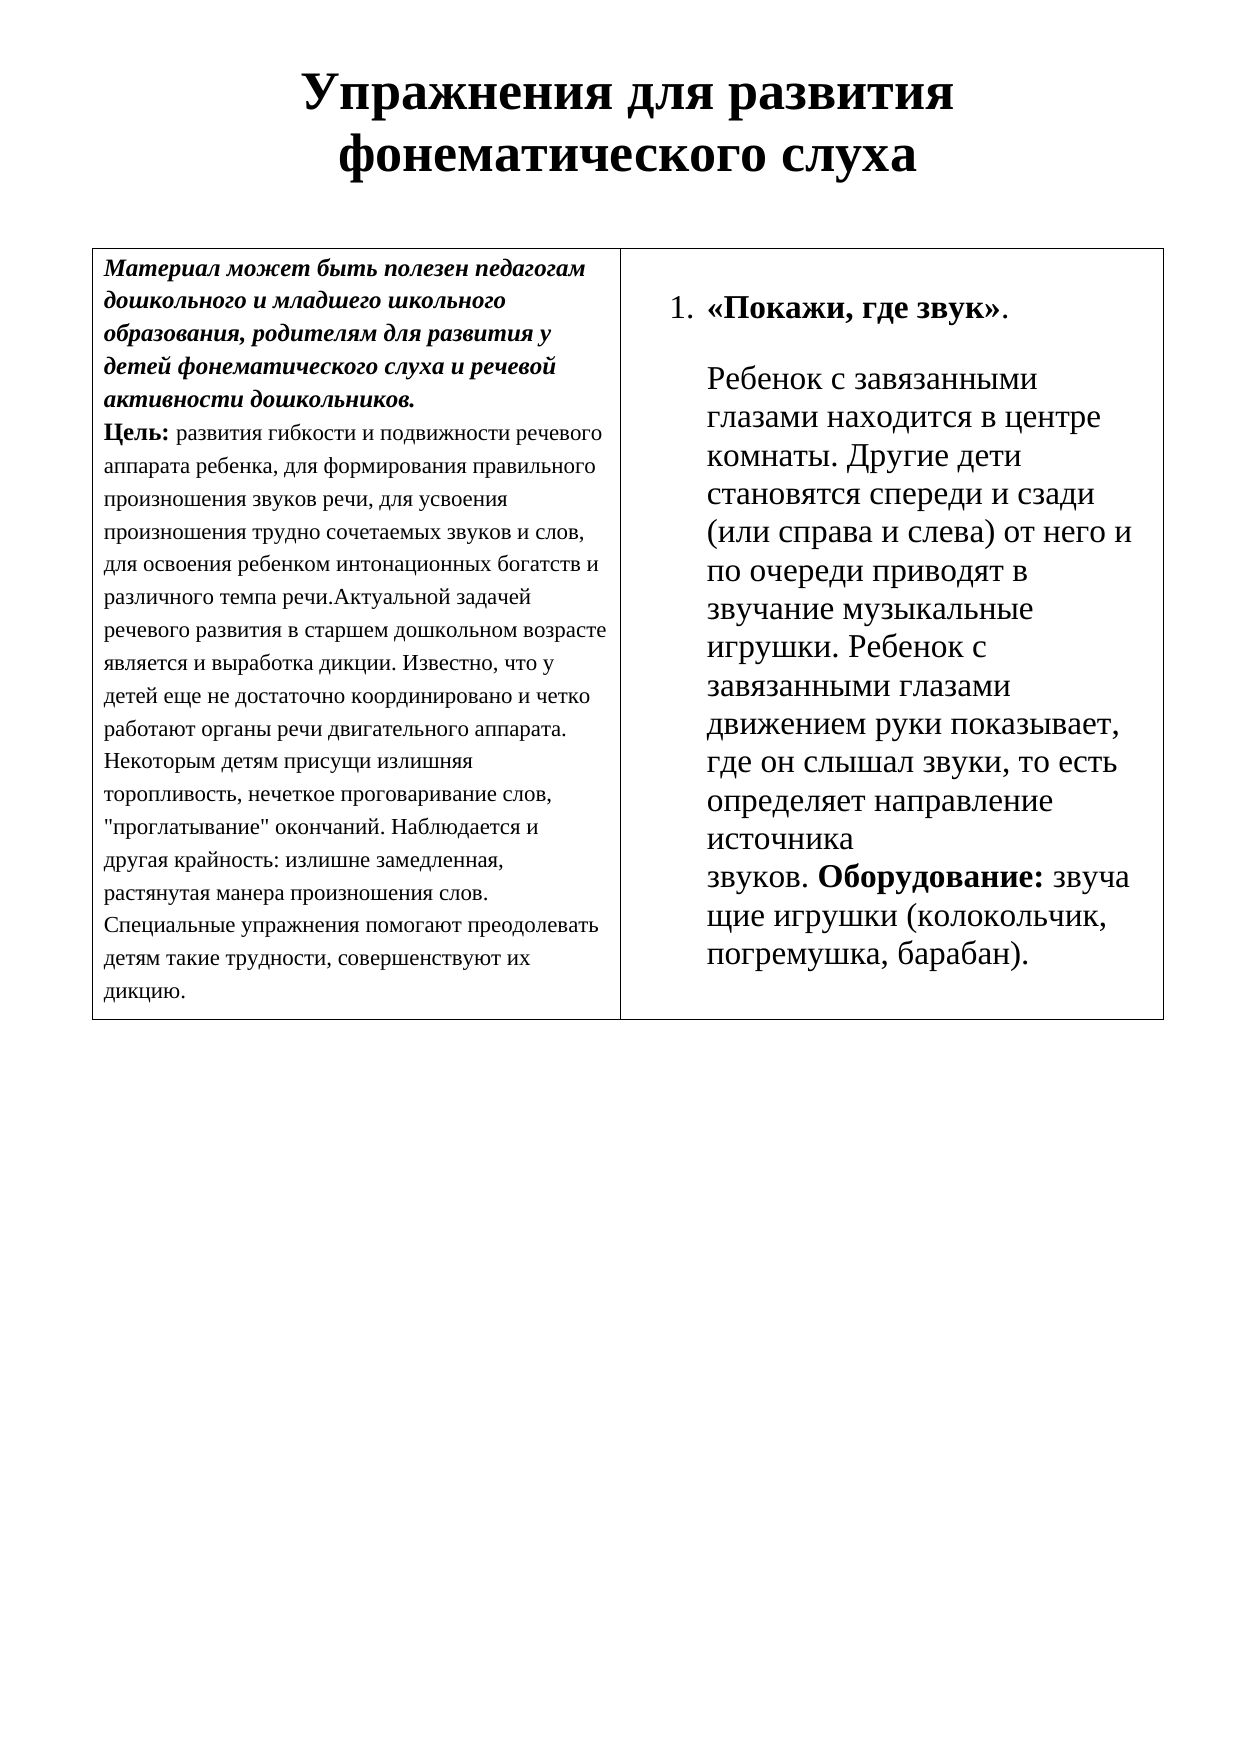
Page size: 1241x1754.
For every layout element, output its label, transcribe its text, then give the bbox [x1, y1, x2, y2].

table_header «Покажи, где звук». Ребенок с завязанными глазами находится в центре комнаты. Другие дети становятся спереди и сзади (или справа и слева) от него и по очереди приводят в звучание музыкальные игрушки. Ребенок с завязанными глазами движением руки показывает, где он слышал звуки, то есть определяет направление источника звуков. Оборудование: звучащие игрушки (колокольчик, погремушка, барабан). [621, 249, 1163, 1019]
text Упражнения для развития фонематического слуха [103, 59, 1152, 184]
table_header Материал может быть полезен педагогам дошкольного и младшего школьного образования, родителям для развития у детей фонематического слуха и речевой активности дошкольников. Цель: развития гибкости и подвижности речевого аппарата ребенка, для формирования правильного произношения звуков речи, для усвоения произношения трудно сочетаемых звуков и слов, для освоения ребенком интонационных богатств и различного темпа речи.Актуальной задачей речевого развития в старшем дошкольном возрасте является и выработка дикции. Известно, что у детей еще не достаточно координировано и четко работают органы речи двигательного аппарата. Некоторым детям присущи излишняя торопливость, нечеткое проговаривание слов, "проглатывание" окончаний. Наблюдается и другая крайность: излишне замедленная, растянутая манера произношения слов. Специальные упражнения помогают преодолевать детям такие трудности, совершенствуют их дикцию. [93, 249, 620, 1019]
